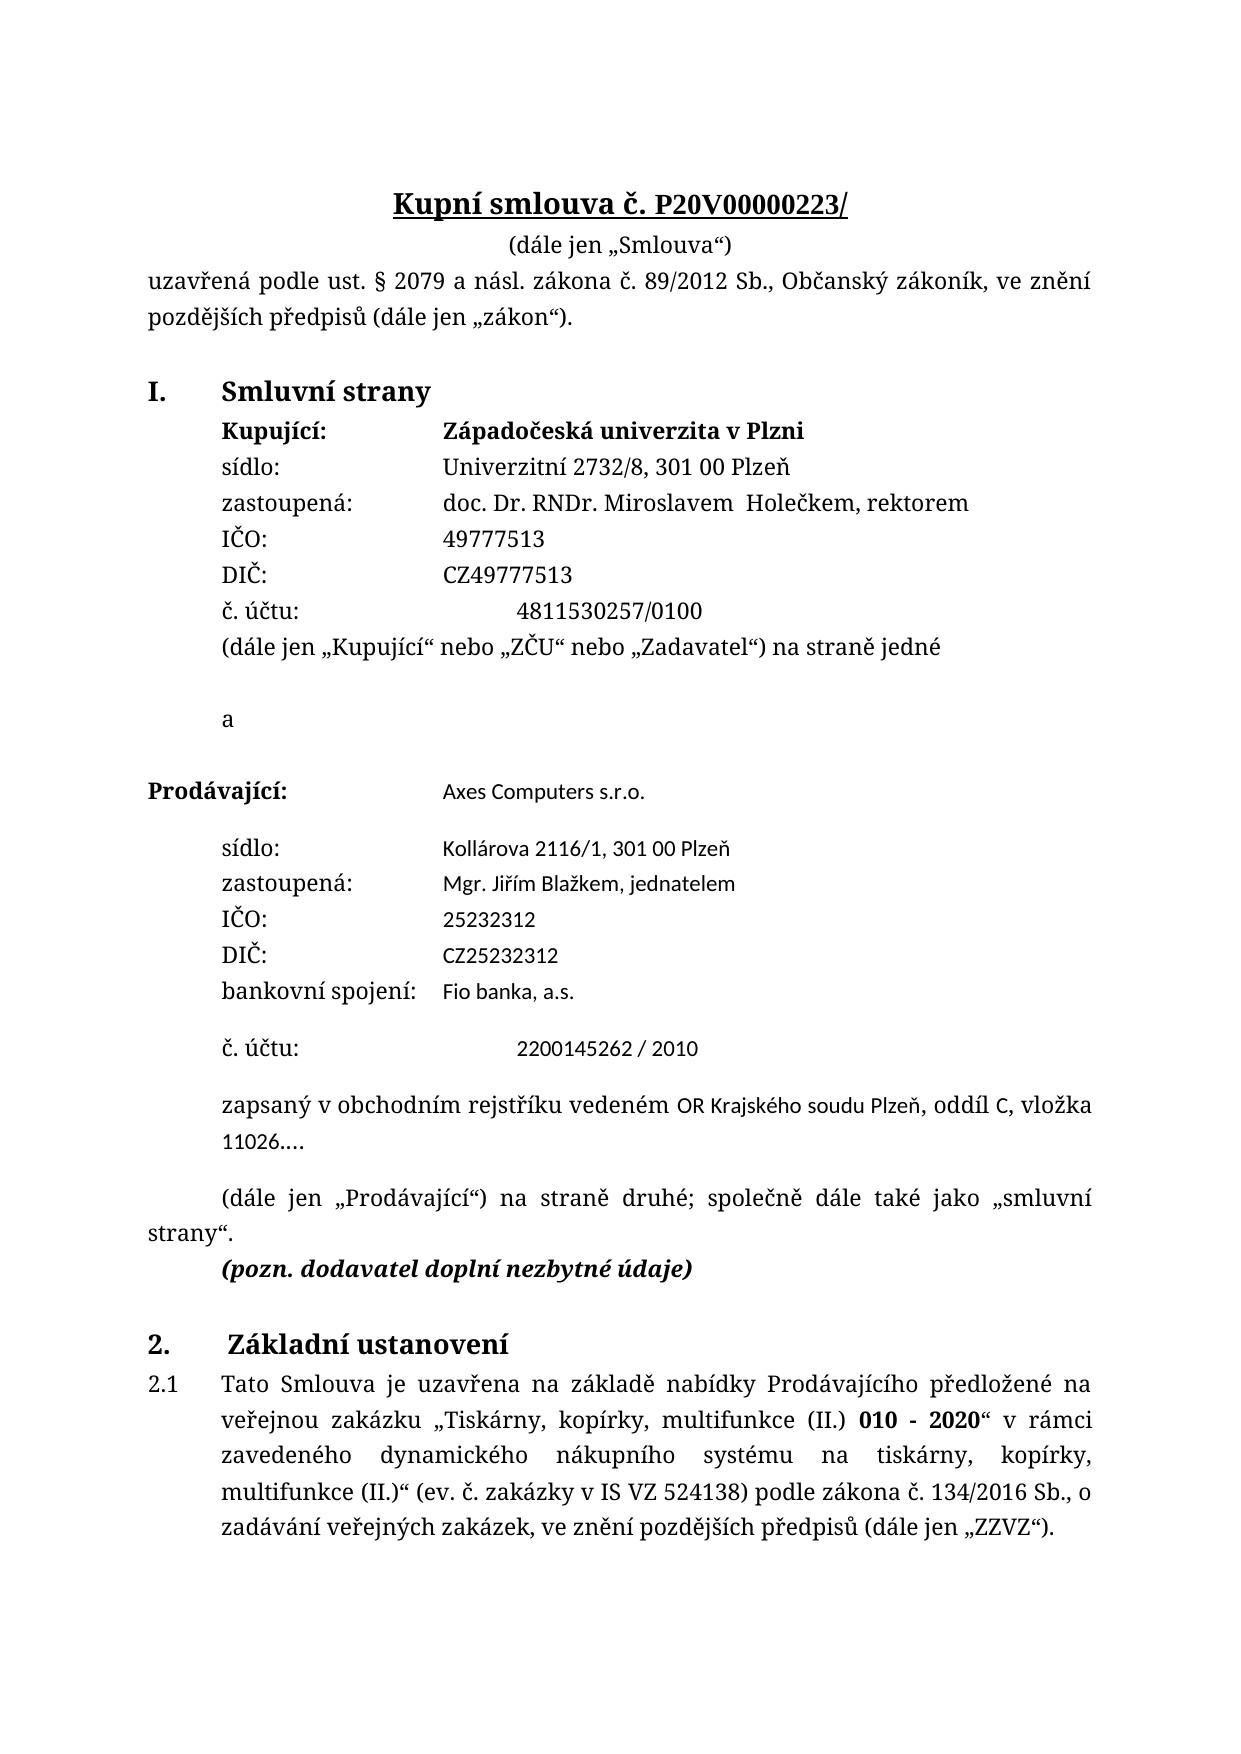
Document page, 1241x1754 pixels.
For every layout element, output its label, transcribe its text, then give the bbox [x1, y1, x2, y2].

text DIČ: CZ25232312 [221, 939, 1093, 971]
text DIČ: CZ49777513 [221, 559, 1093, 590]
text č. účtu: 2200145262 / 2010 [221, 1032, 1093, 1063]
text 2. Základní ustanovení [148, 1325, 1093, 1362]
text a [221, 703, 1093, 734]
text zastoupená: Mgr. Jiřím Blažkem, jednatelem [221, 867, 1093, 899]
text sídlo: Kollárova 2116/1, 301 00 Plzeň [221, 831, 1093, 863]
text Kupující: Západočeská univerzita v Plzni [221, 415, 1093, 447]
text I. Smluvní strany [148, 373, 1093, 410]
text IČO: 25232312 [221, 903, 1093, 934]
text (dále jen „Kupující“ nebo „ZČU“ nebo „Zadavatel“) na straně jedné [221, 631, 1093, 662]
text sídlo: Univerzitní 2732/8, 301 00 Plzeň [221, 451, 1093, 482]
text (dále jen „Smlouva“) [148, 229, 1093, 260]
text bankovní spojení: Fio banka, a.s. [148, 975, 1093, 1006]
text č. účtu: 4811530257/0100 [221, 595, 1093, 626]
text (pozn. dodavatel doplní nezbytné údaje) [148, 1253, 1093, 1284]
text (dále jen „Prodávající“) na straně druhé; společně dále také jako „smluvní strany“. [148, 1181, 1093, 1249]
text uzavřená podle ust. § 2079 a násl. zákona č. 89/2012 Sb., Občanský zákoník, ve znění pozdějších předpisů (dále jen „zákon“). [148, 265, 1093, 332]
text IČO: 49777513 [221, 523, 1093, 554]
text Kupní smlouva č. P20V00000223/ [148, 183, 1093, 223]
text zapsaný v obchodním rejstříku vedeném OR Krajského soudu Plzeň, oddíl C, vložka 11026.… [221, 1089, 1093, 1156]
text Prodávající: Axes Computers s.r.o. [148, 775, 1093, 806]
text zastoupená: doc. Dr. RNDr. Miroslavem Holečkem, rektorem [221, 487, 1093, 518]
text 2.1 Tato Smlouva je uzavřena na základě nabídky Prodávajícího předložené na veřejnou zakázku „Tiskárny, kopírky, multifunkce (II.) 010 - 2020“ v rámci zavedeného dynamického nákupního systému na tiskárny, kopírky, multifunkce (II.)“ (ev. č. zakázky v IS VZ 524138) podle zákona č. 134/2016 Sb., o zadávání veřejných zakázek, ve znění pozdějších předpisů (dále jen „ZZVZ“). [148, 1368, 1093, 1543]
